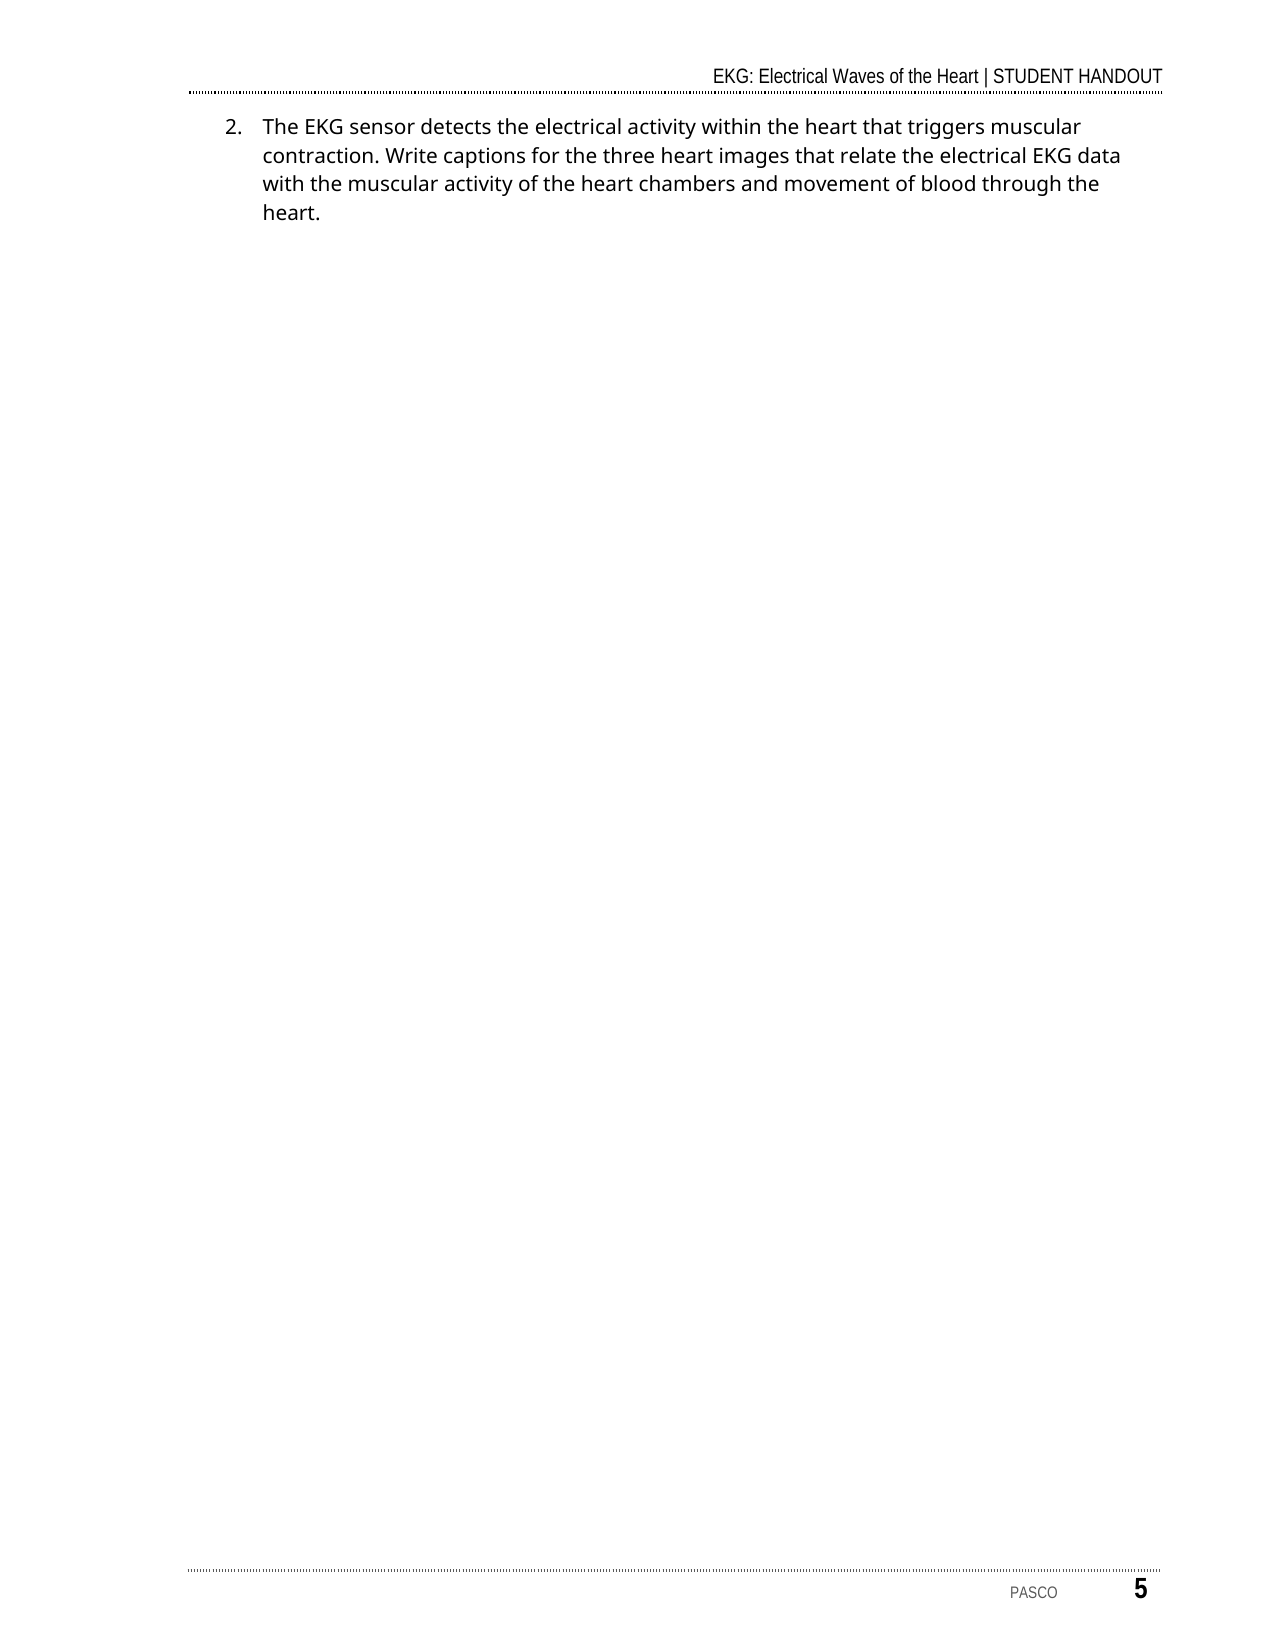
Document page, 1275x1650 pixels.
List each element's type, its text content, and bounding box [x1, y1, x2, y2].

list The EKG sensor detects the electrical activity within the heart that triggers muscular contraction. Write captions for the three heart images that relate the electrical EKG data with the muscular activity of the heart chambers and movement of blood through the heart. [225, 112, 1162, 226]
